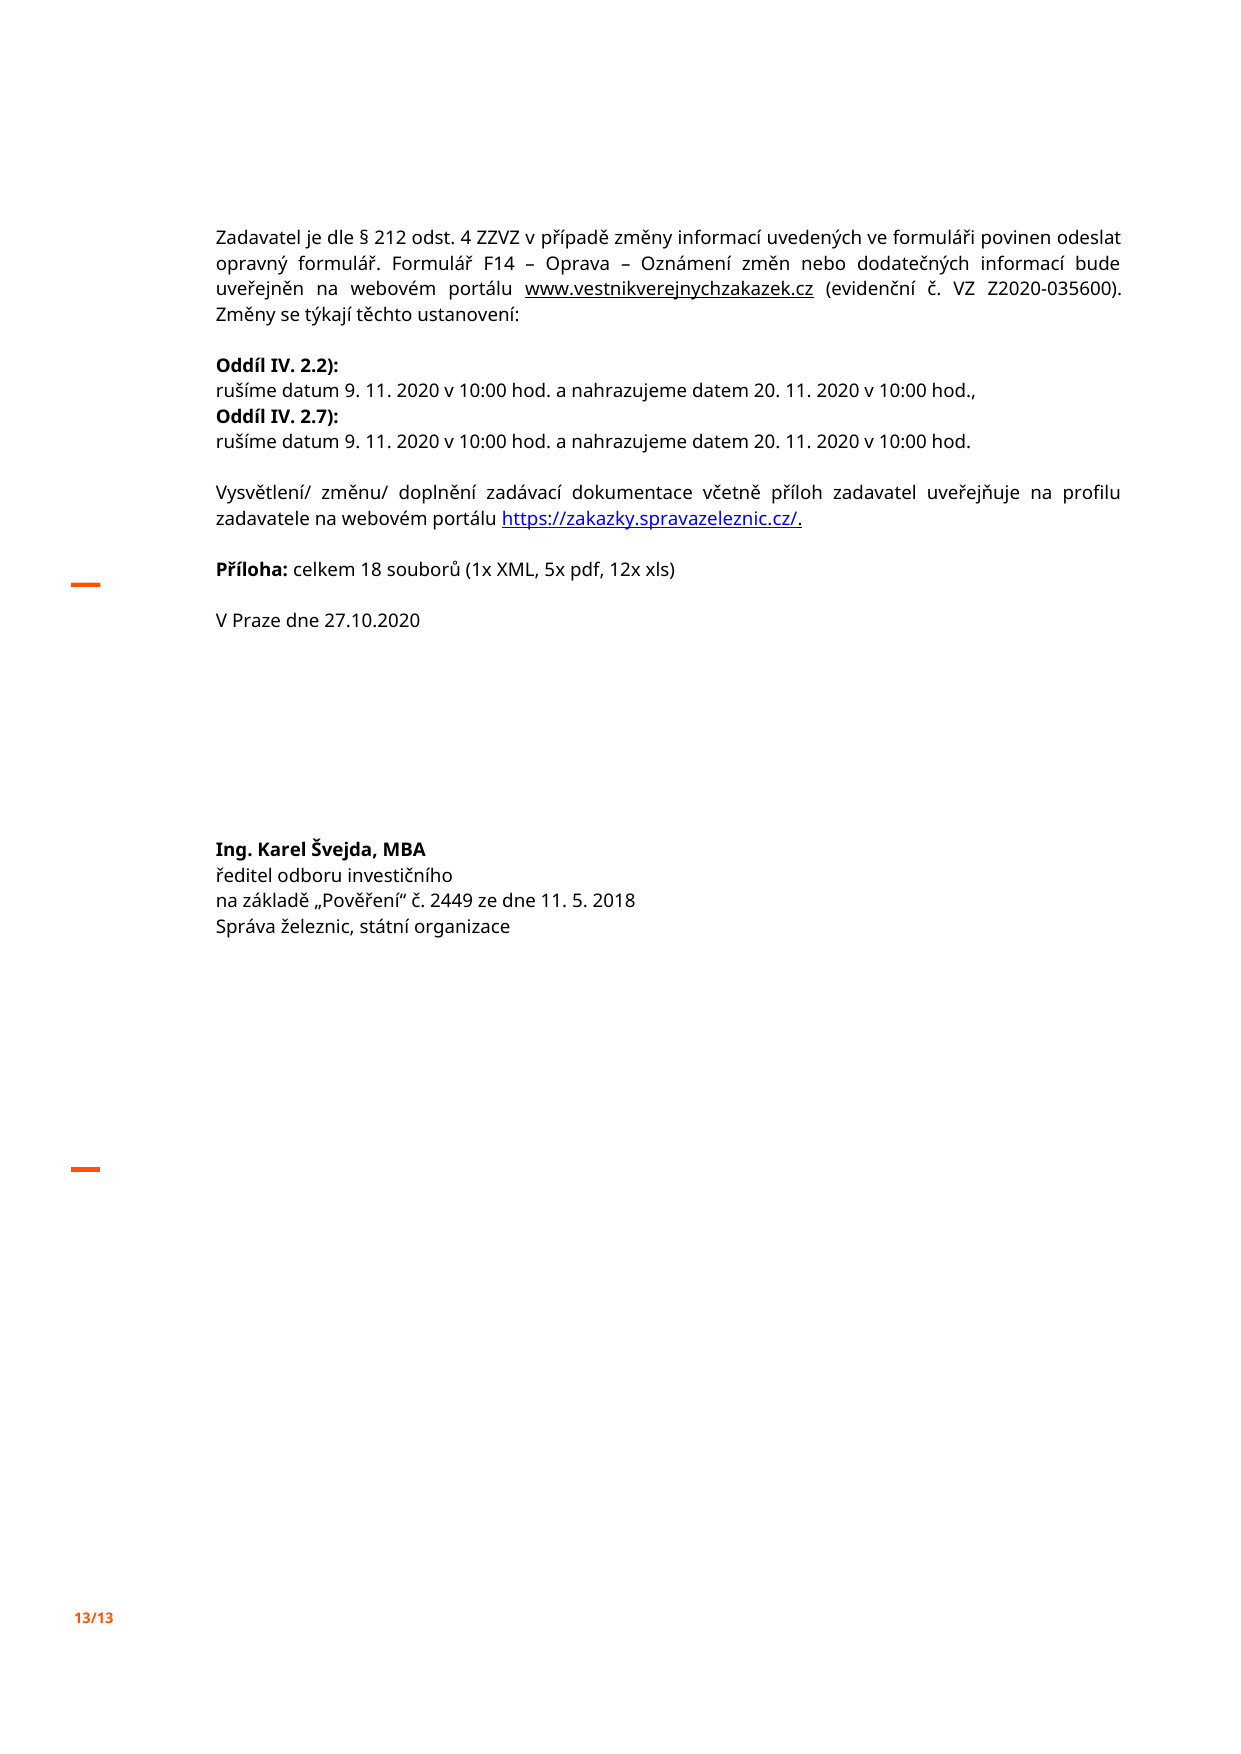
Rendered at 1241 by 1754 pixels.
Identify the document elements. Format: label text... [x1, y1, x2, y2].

text Zadavatel je dle § 212 odst. 4 ZZVZ v případě změny informací uvedených ve formuláři povinen odeslat opravný formulář. Formulář F14 – Oprava – Oznámení změn nebo dodatečných informací bude uveřejněn na webovém portálu www.vestnikverejnychzakazek.cz (evidenční č. VZ Z2020-035600). Změny se týkají těchto ustanovení: [216, 224, 1122, 326]
text Správa železnic, státní organizace [216, 913, 1122, 939]
text Vysvětlení/ změnu/ doplnění zadávací dokumentace včetně příloh zadavatel uveřejňuje na profilu zadavatele na webovém portálu https://zakazky.spravazeleznic.cz/. [216, 479, 1122, 531]
text Příloha: celkem 18 souborů (1x XML, 5x pdf, 12x xls) [216, 556, 1122, 582]
text Oddíl IV. 2.7): [216, 403, 1122, 428]
text Ing. Karel Švejda, MBA [216, 837, 1122, 862]
text Oddíl IV. 2.2): [216, 352, 1122, 377]
text V Praze dne 27.10.2020 [216, 607, 1122, 633]
text ředitel odboru investičního [216, 862, 1122, 888]
text na základě „Pověření“ č. 2449 ze dne 11. 5. 2018 [216, 888, 1122, 913]
text rušíme datum 9. 11. 2020 v 10:00 hod. a nahrazujeme datem 20. 11. 2020 v 10:00 hod., [216, 377, 1122, 403]
text rušíme datum 9. 11. 2020 v 10:00 hod. a nahrazujeme datem 20. 11. 2020 v 10:00 hod. [216, 428, 1122, 454]
